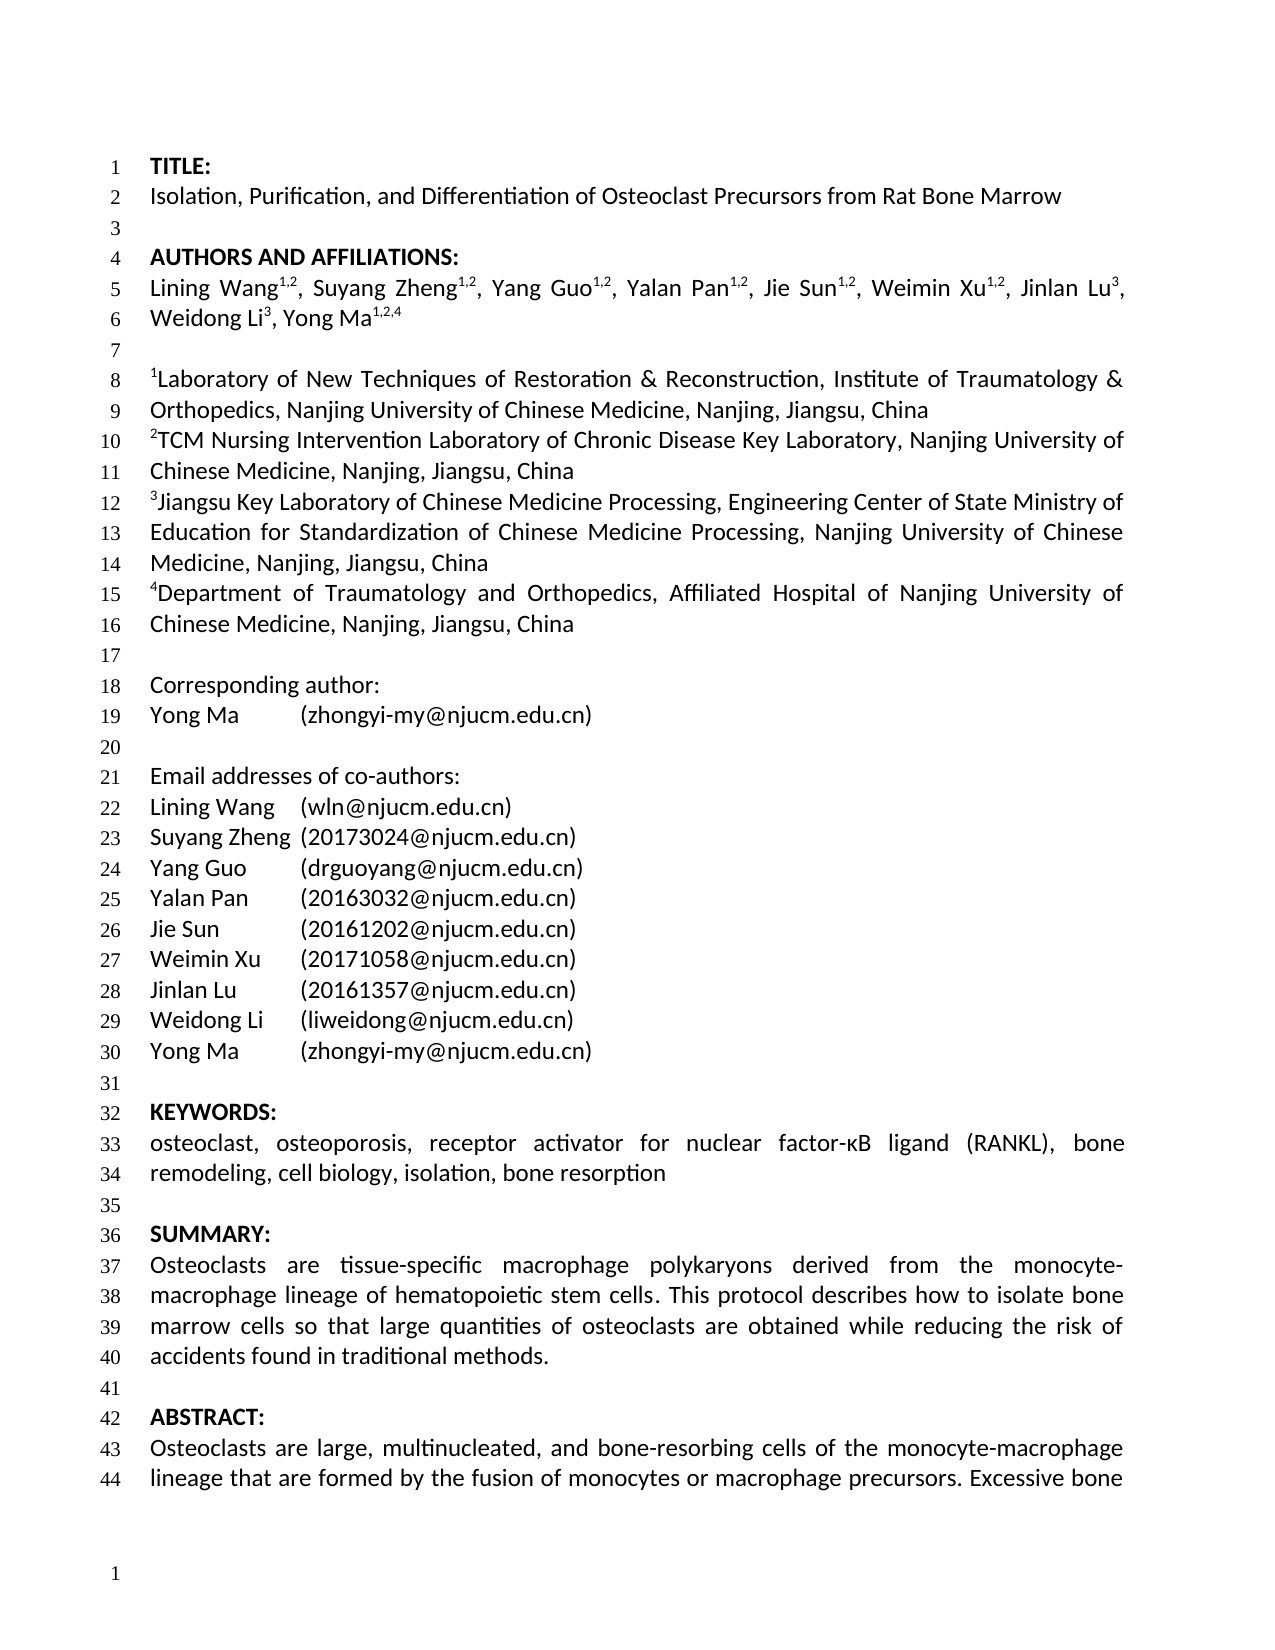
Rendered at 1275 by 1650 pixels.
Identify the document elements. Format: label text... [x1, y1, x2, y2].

text Jinlan Lu (20161357@njucm.edu.cn) [150, 974, 1125, 1004]
text AUTHORS AND AFFILIATIONS: [150, 242, 1125, 272]
text Yalan Pan (20163032@njucm.edu.cn) [150, 882, 1125, 913]
text Email addresses of co-authors: [150, 760, 1125, 791]
text TITLE: [150, 150, 1125, 181]
text Lining Wang (wln@njucm.edu.cn) [150, 791, 1125, 821]
text 1Laboratory of New Techniques of Restoration & Reconstruction, Institute of Traumatology & Orthopedics, Nanjing University of Chinese Medicine, Nanjing, Jiangsu, China [150, 364, 1125, 425]
text KEYWORDS: [150, 1096, 1125, 1127]
text 2TCM Nursing Intervention Laboratory of Chronic Disease Key Laboratory, Nanjing University of Chinese Medicine, Nanjing, Jiangsu, China [150, 425, 1125, 486]
text osteoclast, osteoporosis, receptor activator for nuclear factor-κB ligand (RANKL), bone remodeling, cell biology, isolation, bone resorption [150, 1127, 1125, 1188]
text Suyang Zheng (20173024@njucm.edu.cn) [150, 821, 1125, 852]
text SUMMARY: [150, 1218, 1125, 1249]
text Yang Guo (drguoyang@njucm.edu.cn) [150, 852, 1125, 882]
text Yong Ma (zhongyi-my@njucm.edu.cn) [150, 699, 1125, 730]
text Isolation, Purification, and Differentiation of Osteoclast Precursors from Rat Bone Marrow [150, 181, 1125, 211]
text Osteoclasts are tissue-specific macrophage polykaryons derived from the monocyte-macrophage lineage of hematopoietic stem cells. This protocol describes how to isolate bone marrow cells so that large quantities of osteoclasts are obtained while reducing the risk of accidents found in traditional methods. [150, 1249, 1125, 1371]
text 4Department of Traumatology and Orthopedics, Affiliated Hospital of Nanjing University of Chinese Medicine, Nanjing, Jiangsu, China [150, 577, 1125, 638]
text Corresponding author: [150, 669, 1125, 699]
text Weidong Li (liweidong@njucm.edu.cn) [150, 1004, 1125, 1035]
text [150, 1432, 1125, 1493]
text Jie Sun (20161202@njucm.edu.cn) [150, 913, 1125, 943]
text 3Jiangsu Key Laboratory of Chinese Medicine Processing, Engineering Center of State Ministry of Education for Standardization of Chinese Medicine Processing, Nanjing University of Chinese Medicine, Nanjing, Jiangsu, China [150, 486, 1125, 577]
text ABSTRACT: [150, 1401, 1125, 1432]
text Yong Ma (zhongyi-my@njucm.edu.cn) [150, 1035, 1125, 1066]
text Lining Wang1,2, Suyang Zheng1,2, Yang Guo1,2, Yalan Pan1,2, Jie Sun1,2, Weimin Xu1,2, Jinlan Lu3, Weidong Li3, Yong Ma1,2,4 [150, 272, 1125, 333]
text Weimin Xu (20171058@njucm.edu.cn) [150, 943, 1125, 974]
